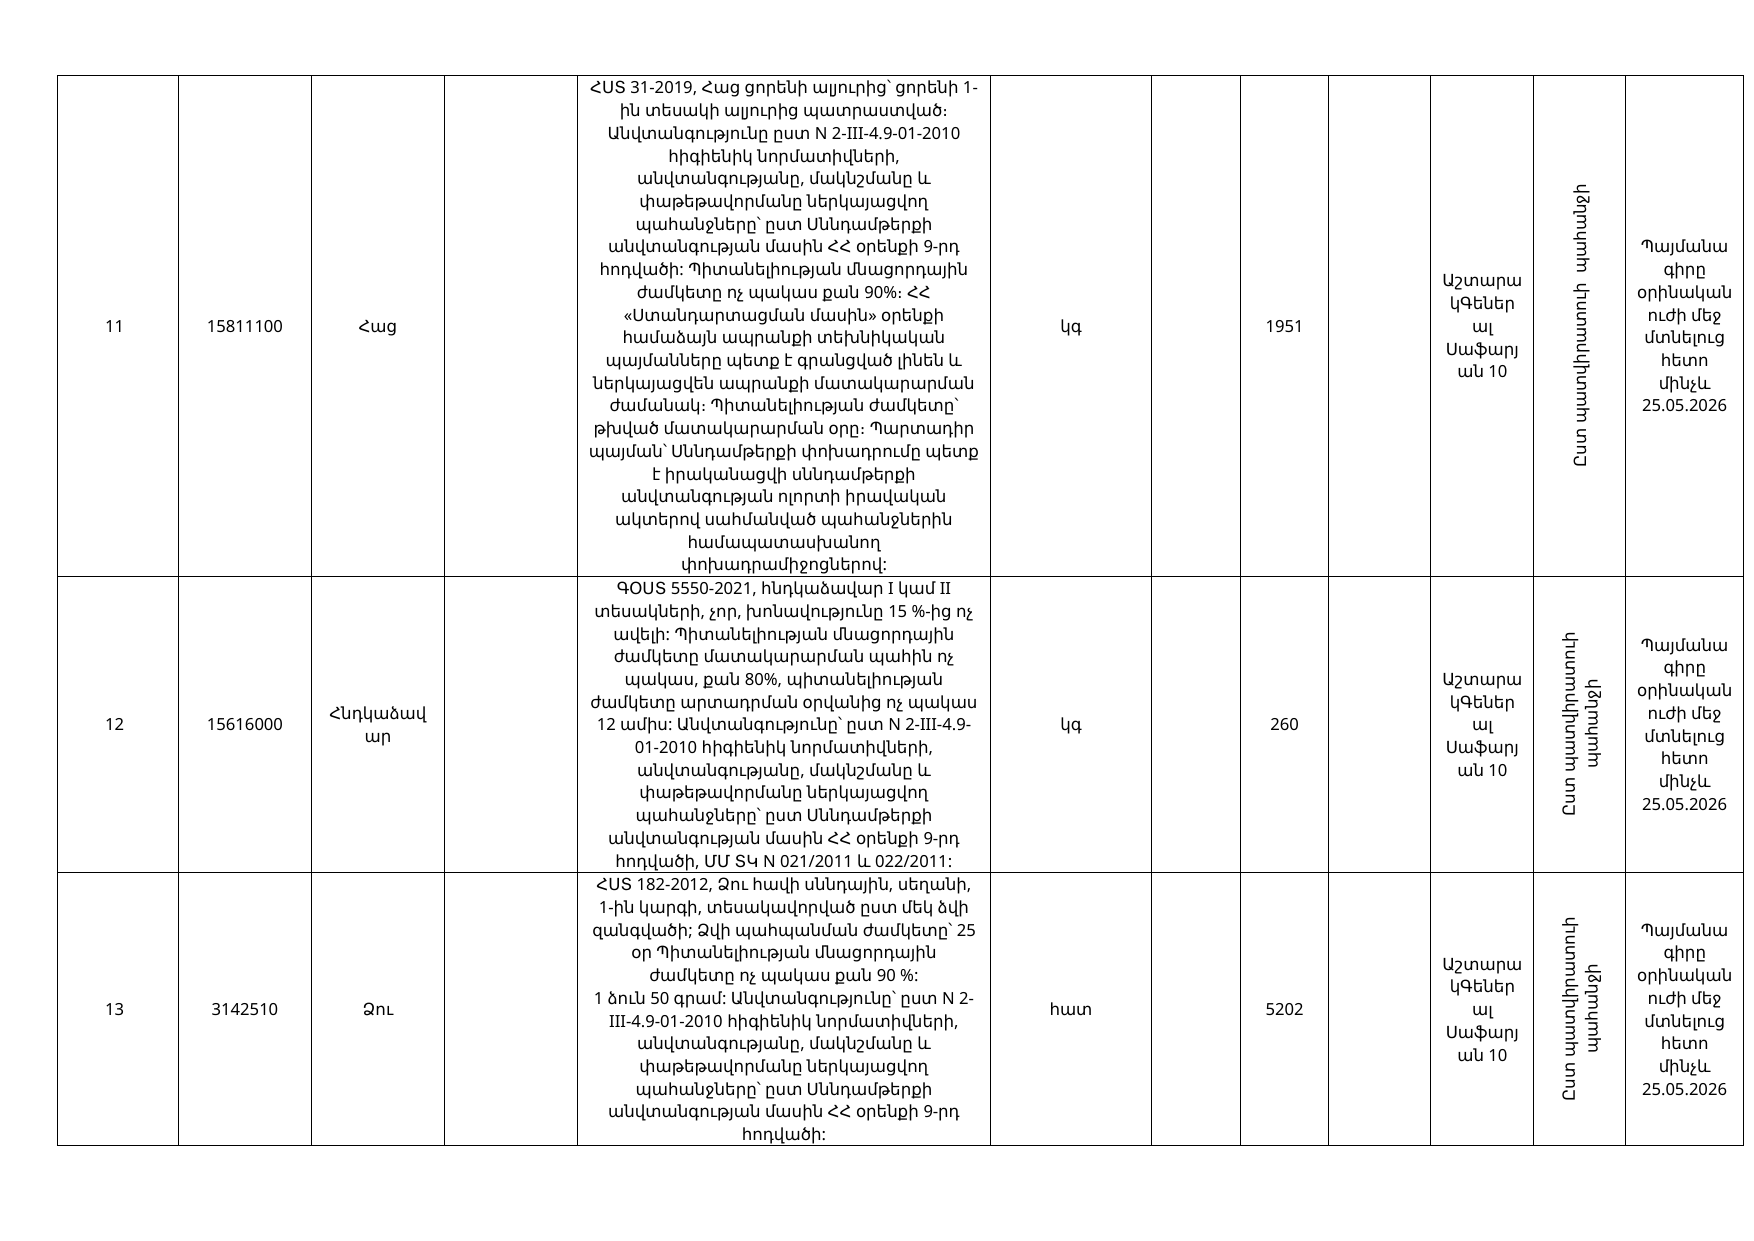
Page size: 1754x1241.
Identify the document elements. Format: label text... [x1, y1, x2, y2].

table_cell Ձու [312, 873, 444, 1145]
table_cell 15616000 [179, 577, 311, 872]
table_cell Հաց [312, 76, 444, 576]
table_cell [1534, 873, 1625, 1145]
table_cell [1329, 76, 1430, 576]
table_cell 11 [58, 76, 178, 576]
table_cell կգ [991, 577, 1151, 872]
table_cell [1329, 577, 1430, 872]
table_cell Ըստ պատվիրատուի պահանջի [1534, 76, 1625, 576]
table_cell հատ [991, 873, 1151, 1145]
table_cell [445, 577, 577, 872]
table_cell ԱշտարակԳեներալ Սաֆարյան 10 [1431, 76, 1533, 576]
table_cell 1951 [1241, 76, 1328, 576]
table_cell [1152, 76, 1240, 576]
table_cell 260 [1241, 577, 1328, 872]
table_cell [1329, 873, 1430, 1145]
table_cell [445, 873, 577, 1145]
table_cell [1152, 873, 1240, 1145]
table_cell ԳՕՍՏ 5550-2021, հնդկաձավար I կամ II տեսակների, չոր, խոնավությունը 15 %-ից ոչ ավելի: Պիտանելիության մնացորդային ժամկետը մատակարարման պահին ոչ պակաս, քան 80%, պիտանելիության ժամկետը արտադրման օրվանից ոչ պակաս 12 ամիս: Անվտանգությունը՝ ըստ N 2-III-4.9-01-2010 հիգիենիկ նորմատիվների, անվտանգությանը, մակնշմանը և փաթեթավորմանը ներկայացվող պահանջները՝ ըստ Սննդամթերքի անվտանգության մասին ՀՀ օրենքի 9-րդ հոդվածի, ՄՄ ՏԿ N 021/2011 և 022/2011: [578, 577, 990, 872]
table_cell Ըստ պատվիրատուի պահանջի [1534, 577, 1625, 872]
table_cell ՀՍՏ 182-2012, Ձու հավի սննդային, սեղանի, 1-ին կարգի, տեսակավորված ըստ մեկ ձվի զանգվածի; Ձվի պահպանման ժամկետը՝ 25 օր Պիտանելիության մնացորդային ժամկետը ոչ պակաս քան 90 %: 1 ձուն 50 գրամ: Անվտանգությունը՝ ըստ N 2-III-4.9-01-2010 հիգիենիկ նորմատիվների, անվտանգությանը, մակնշմանը և փաթեթավորմանը ներկայացվող պահանջները՝ ըստ Սննդամթերքի անվտանգության մասին ՀՀ օրենքի 9-րդ հոդվածի: [578, 873, 990, 1145]
table_cell 12 [58, 577, 178, 872]
table_cell [445, 76, 577, 576]
table_cell ՀՍՏ 31-2019, Հաց ցորենի ալյուրից՝ ցորենի 1-ին տեսակի ալյուրից պատրաստված։ Անվտանգությունը ըստ N 2-III-4.9-01-2010 հիգիենիկ նորմատիվների, անվտանգությանը, մակնշմանը և փաթեթավորմանը ներկայացվող պահանջները՝ ըստ Սննդամթերքի անվտանգության մասին ՀՀ օրենքի 9-րդ հոդվածի: Պիտանելիության մնացորդային ժամկետը ոչ պակաս քան 90%։ ՀՀ «Ստանդարտացման մասին» օրենքի համաձայն ապրանքի տեխնիկական պայմանները պետք է գրանցված լինեն և ներկայացվեն ապրանքի մատակարարման ժամանակ։ Պիտանելիության ժամկետը՝ թխված մատակարարման օրը։ Պարտադիր պայման՝ Սննդամթերքի փոխադրումը պետք է իրականացվի սննդամթերքի անվտանգության ոլորտի իրավական ակտերով սահմանված պահանջներին համապատասխանող փոխադրամիջոցներով: [578, 76, 990, 576]
table_cell Հնդկաձավար [312, 577, 444, 872]
table_cell կգ [991, 76, 1151, 576]
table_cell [1626, 873, 1743, 1145]
table_cell [1152, 577, 1240, 872]
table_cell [1431, 873, 1533, 1145]
table_cell Պայմանագիրը օրինական ուժի մեջ մտնելուց հետո մինչև 25.05.2026 [1626, 76, 1743, 576]
table_cell 13 [58, 873, 178, 1145]
table_cell 5202 [1241, 873, 1328, 1145]
table_cell 15811100 [179, 76, 311, 576]
table_cell ԱշտարակԳեներալ Սաֆարյան 10 [1431, 577, 1533, 872]
table_cell 3142510 [179, 873, 311, 1145]
table_cell Պայմանագիրը օրինական ուժի մեջ մտնելուց հետո մինչև 25.05.2026 [1626, 577, 1743, 872]
